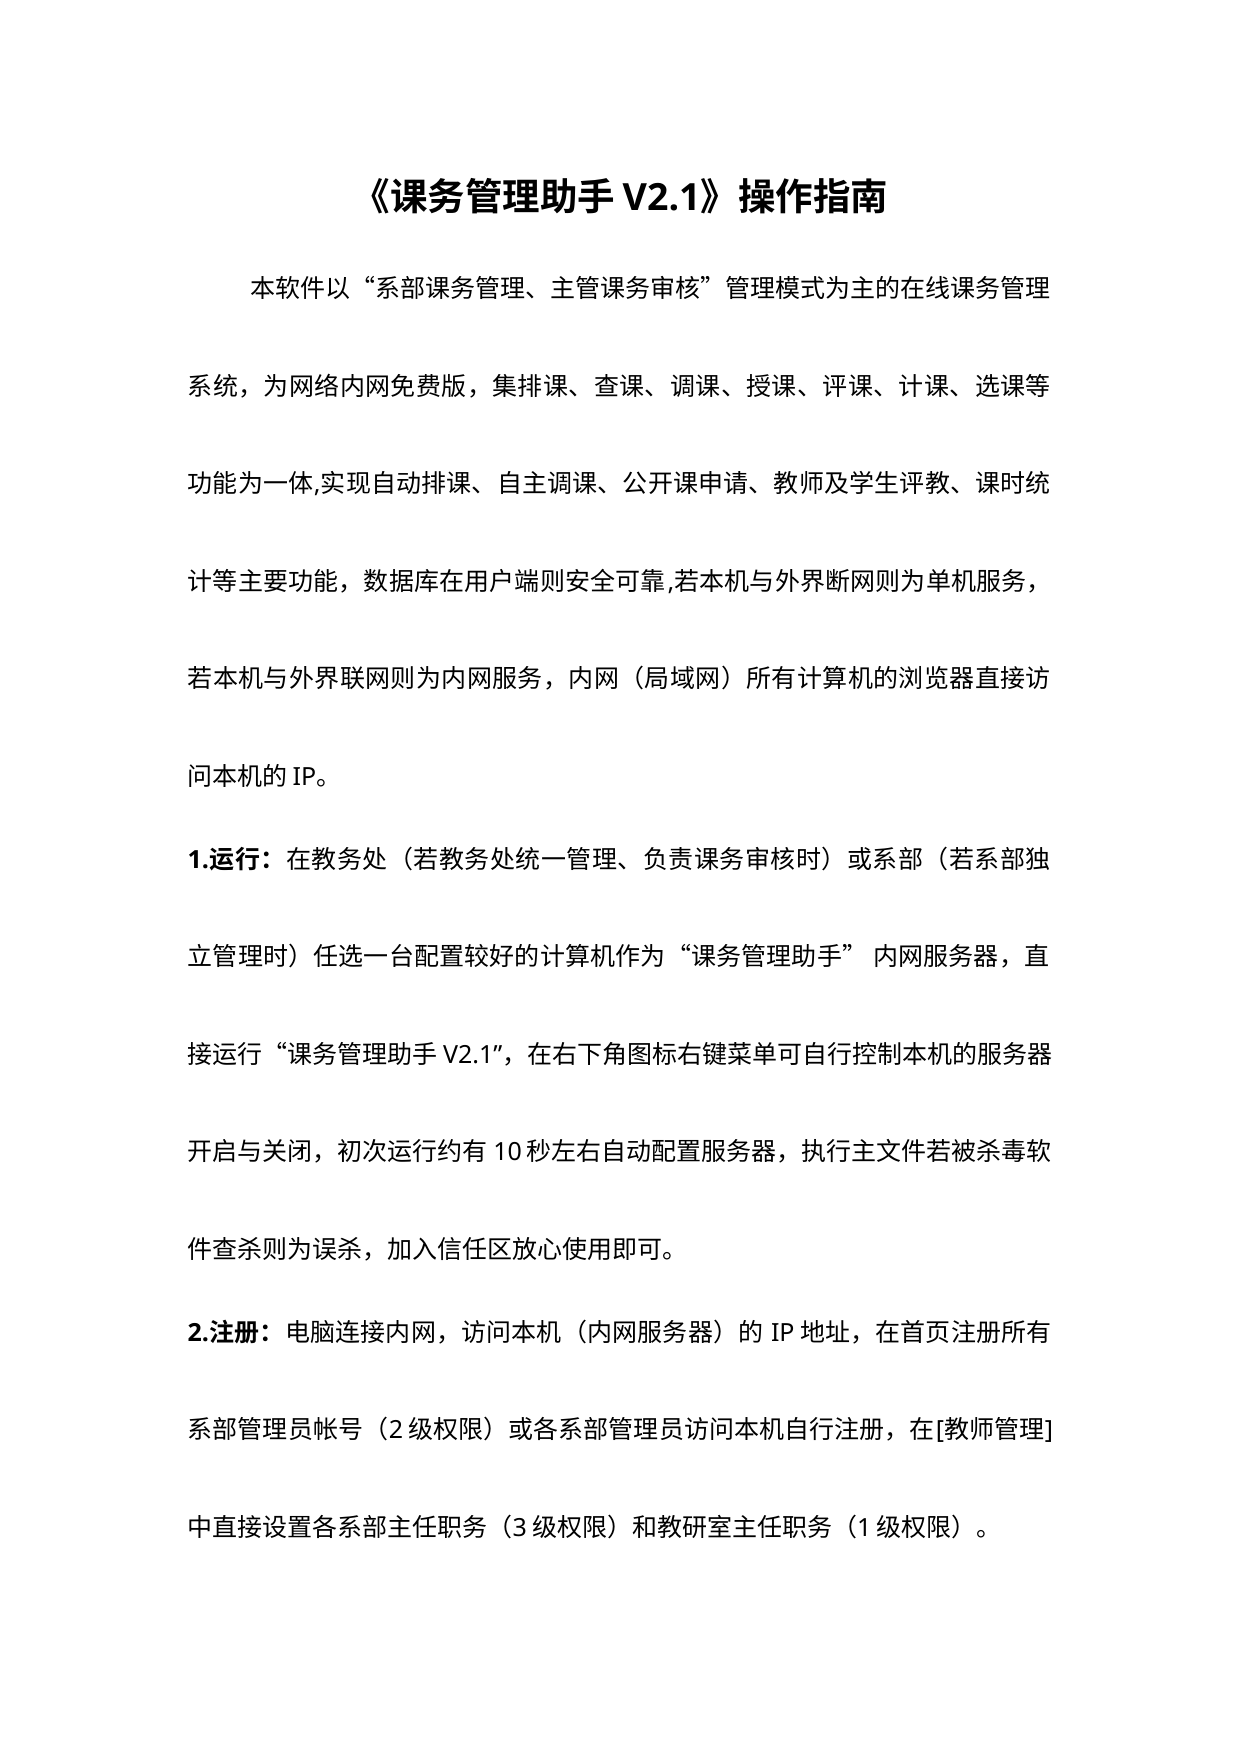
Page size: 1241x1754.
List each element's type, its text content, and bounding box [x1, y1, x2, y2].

text 本软件以“系部课务管理、主管课务审核”管理模式为主的在线课务管理系统，为网络内网免费版，集排课、查课、调课、授课、评课、计课、选课等功能为一体,实现自动排课、自主调课、公开课申请、教师及学生评教、课时统计等主要功能，数据库在用户端则安全可靠,若本机与外界断网则为单机服务，若本机与外界联网则为内网服务，内网（局域网）所有计算机的浏览器直接访问本机的IP。 [187, 254, 1053, 807]
text 1.运行：在教务处（若教务处统一管理、负责课务审核时）或系部（若系部独立管理时）任选一台配置较好的计算机作为“课务管理助手” 内网服务器，直接运行“课务管理助手V2.1”，在右下角图标右键菜单可自行控制本机的服务器开启与关闭，初次运行约有10秒左右自动配置服务器，执行主文件若被杀毒软件查杀则为误杀，加入信任区放心使用即可。 [187, 825, 1053, 1280]
text 《课务管理助手V2.1》操作指南 [187, 162, 1053, 227]
text 2.注册：电脑连接内网，访问本机（内网服务器）的IP地址，在首页注册所有系部管理员帐号（2级权限）或各系部管理员访问本机自行注册，在[教师管理]中直接设置各系部主任职务（3级权限）和教研室主任职务（1级权限）。 [187, 1298, 1053, 1558]
